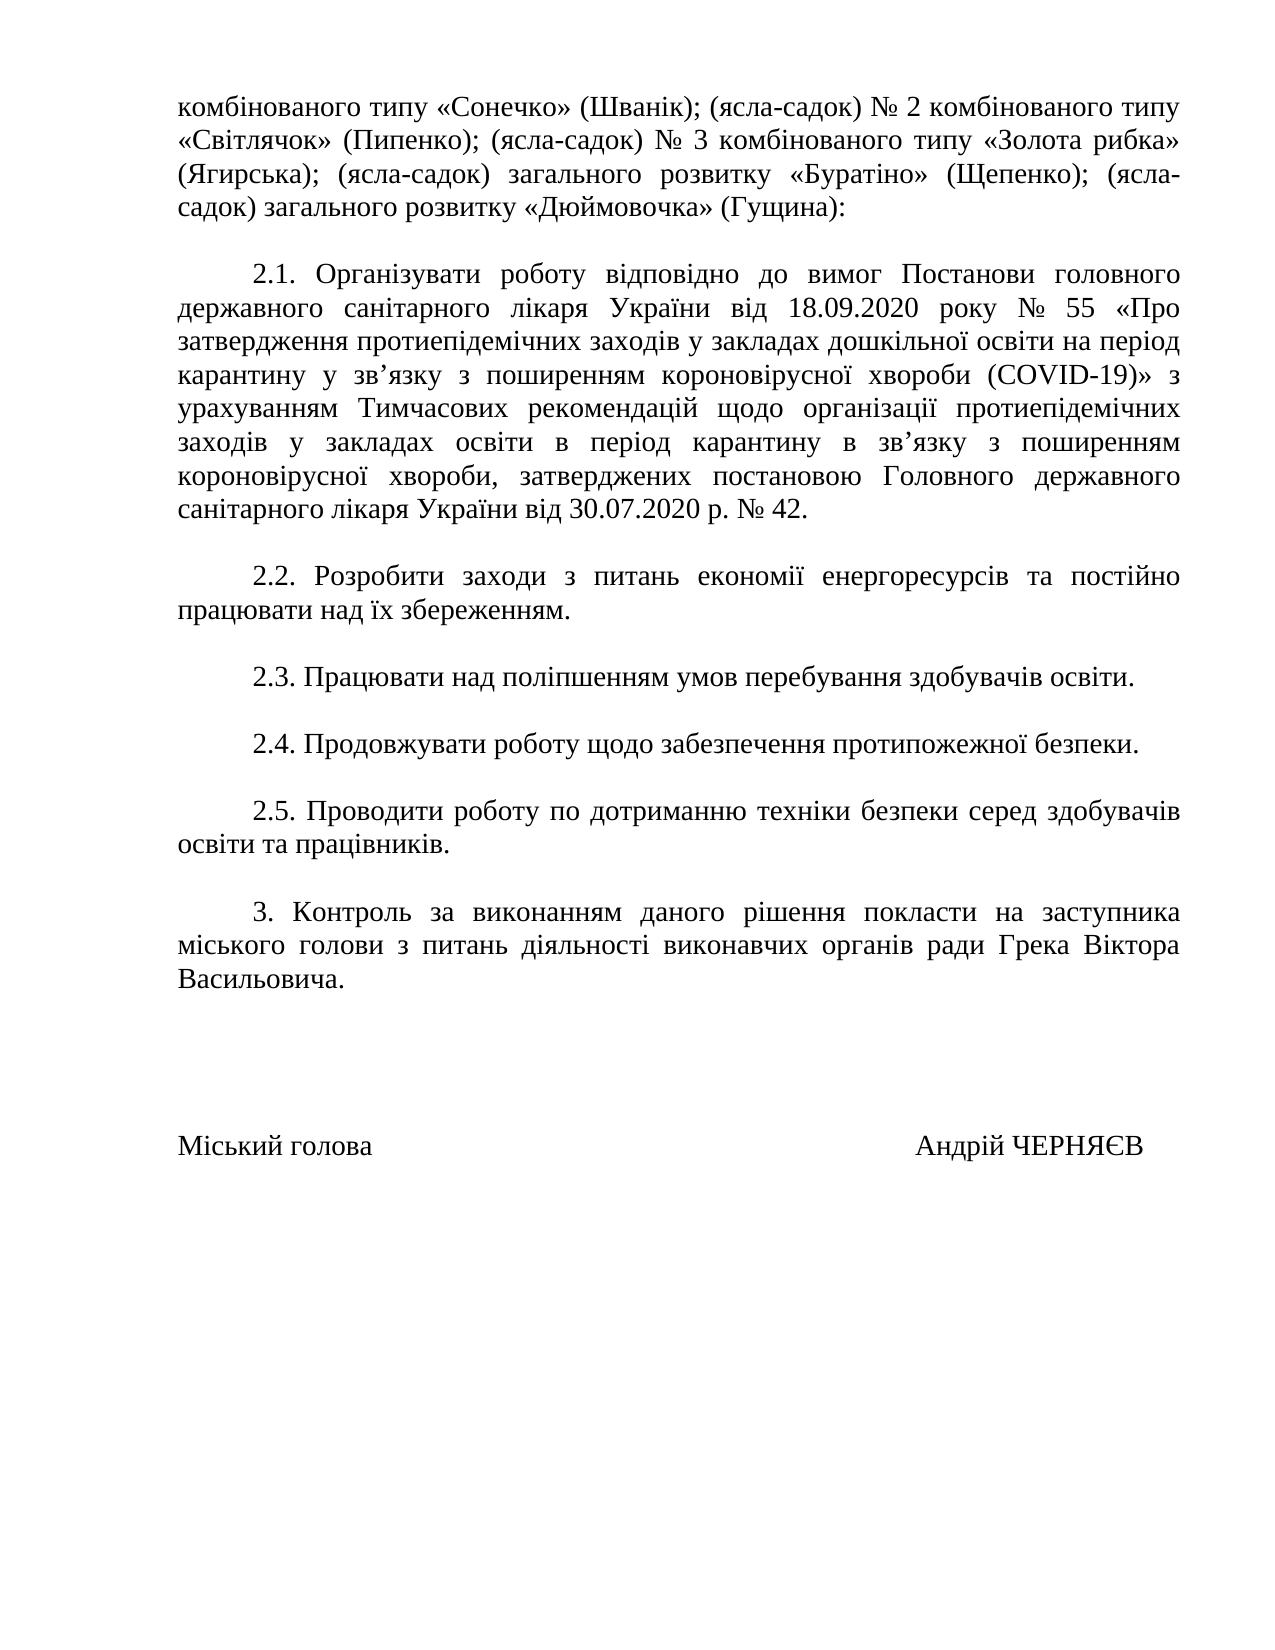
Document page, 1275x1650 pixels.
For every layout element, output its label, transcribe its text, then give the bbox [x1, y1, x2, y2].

text Міський голова Андрій ЧЕРНЯЄВ [177, 1128, 1181, 1162]
text 2.1. Організувати роботу відповідно до вимог Постанови головного державного санітарного лікаря України від 18.09.2020 року № 55 «Про затвердження протиепідемічних заходів у закладах дошкільної освіти на період карантину у зв’язку з поширенням короновірусної хвороби (COVID-19)» з урахуванням Тимчасових рекомендацій щодо організації протиепідемічних заходів у закладах освіти в період карантину в зв’язку з поширенням короновірусної хвороби, затверджених постановою Головного державного санітарного лікаря України від 30.07.2020 р. № 42. [177, 256, 1181, 525]
text 2.2. Розробити заходи з питань економії енергоресурсів та постійно працювати над їх збереженням. [177, 558, 1181, 625]
text 2.5. Проводити роботу по дотриманню техніки безпеки серед здобувачів освіти та працівників. [177, 793, 1181, 860]
text 2.4. Продовжувати роботу щодо забезпечення протипожежної безпеки. [177, 726, 1181, 759]
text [177, 89, 1181, 223]
text 3. Контроль за виконанням даного рішення покласти на заступника міського голови з питань діяльності виконавчих органів ради Грека Віктора Васильовича. [177, 894, 1181, 994]
text 2.3. Працювати над поліпшенням умов перебування здобувачів освіти. [177, 659, 1181, 692]
